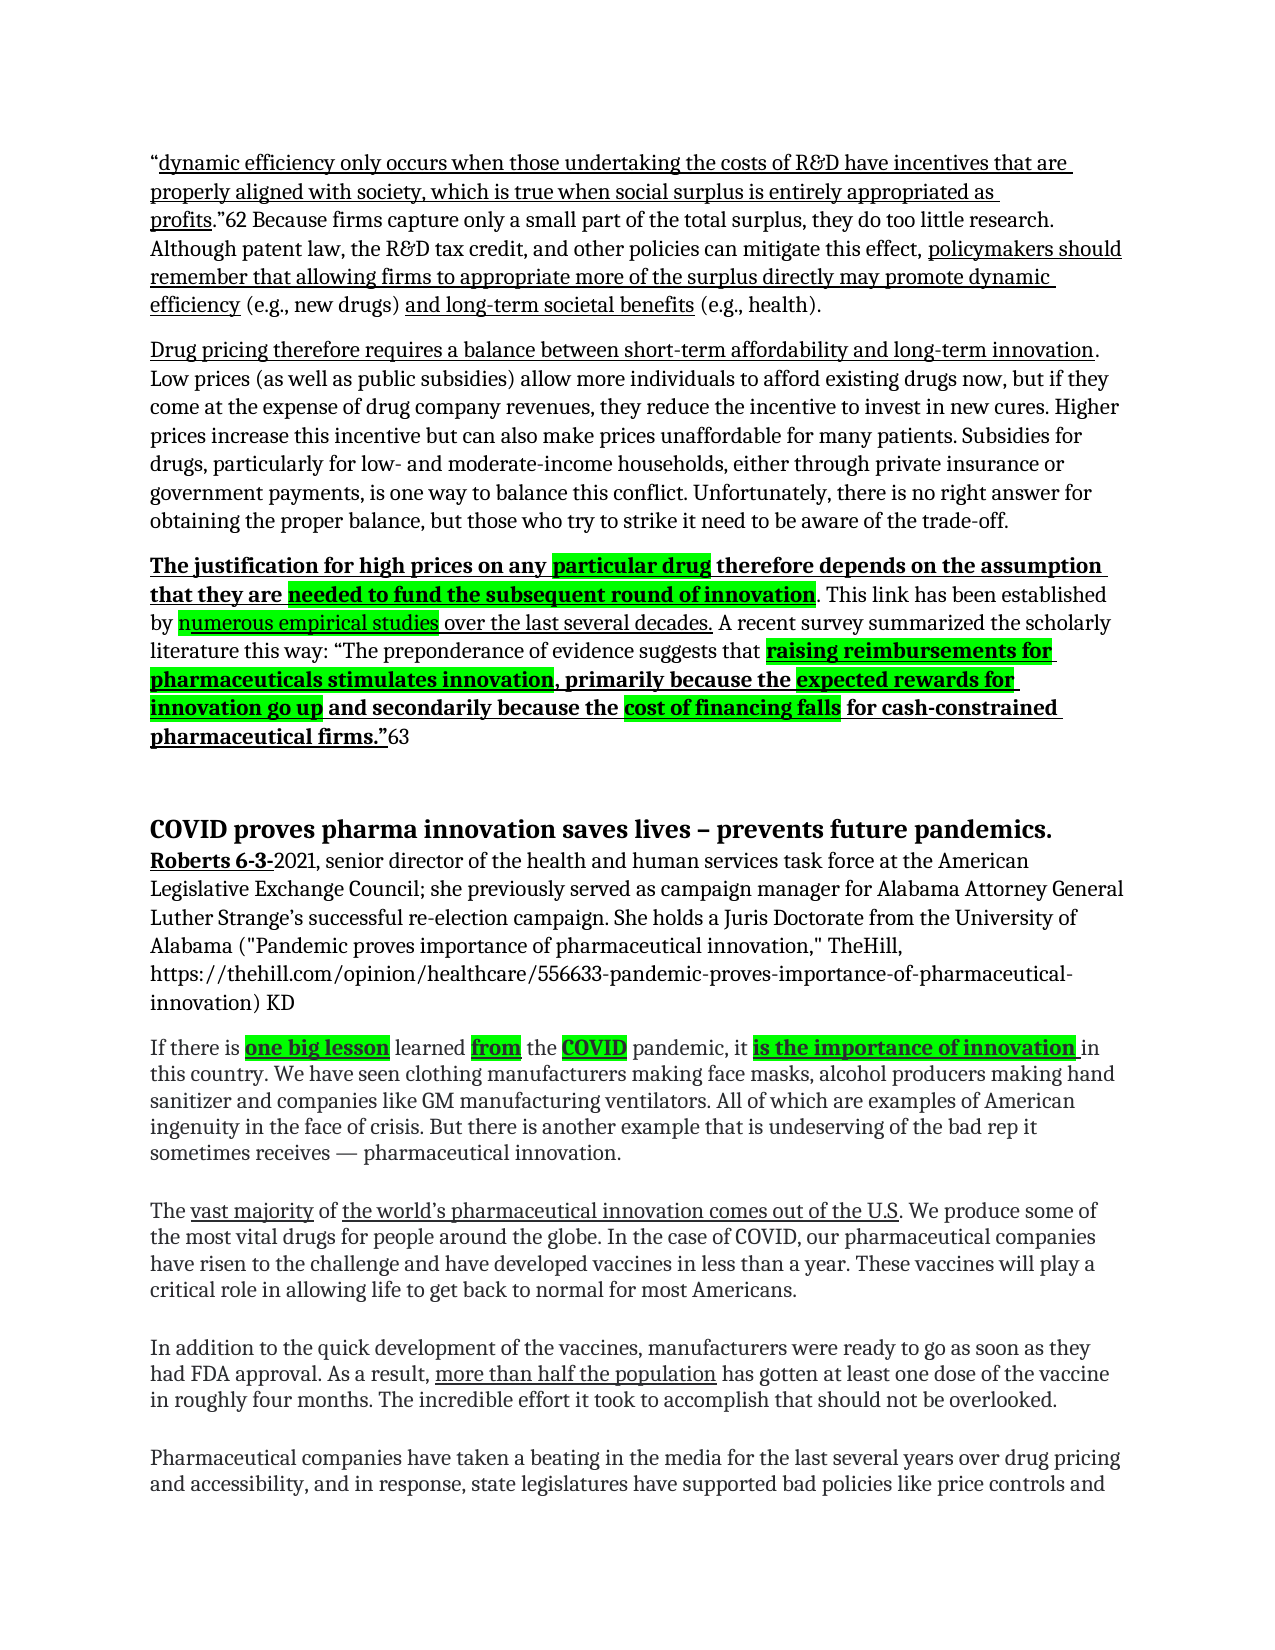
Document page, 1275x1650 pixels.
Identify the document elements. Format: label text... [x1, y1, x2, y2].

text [150, 1445, 1125, 1497]
text The justification for high prices on any particular drug therefore depends on the assumption that they are needed to fund the subsequent round of innovation. This link has been established by numerous empirical studies over the last several decades. A recent survey summarized the scholarly literature this way: “The preponderance of evidence suggests that raising reimbursements for pharmaceuticals stimulates innovation, primarily because the expected rewards for innovation go up and secondarily because the cost of financing falls for cash-constrained pharmaceutical firms.”63 [150, 553, 1125, 750]
text COVID proves pharma innovation saves lives – prevents future pandemics. [150, 814, 1125, 845]
text Roberts 6-3-2021, senior director of the health and human services task force at the American Legislative Exchange Council; she previously served as campaign manager for Alabama Attorney General Luther Strange’s successful re-election campaign. She holds a Juris Doctorate from the University of Alabama ("Pandemic proves importance of pharmaceutical innovation," TheHill, https://thehill.com/opinion/healthcare/556633-pandemic-proves-importance-of-pharmaceutical-innovation) KD [150, 847, 1125, 1016]
text The vast majority of the world’s pharmaceutical innovation comes out of the U.S. We produce some of the most vital drugs for people around the globe. In the case of COVID, our pharmaceutical companies have risen to the challenge and have developed vaccines in less than a year. These vaccines will play a critical role in allowing life to get back to normal for most Americans. [150, 1198, 1125, 1303]
text In addition to the quick development of the vaccines, manufacturers were ready to go as soon as they had FDA approval. As a result, more than half the population has gotten at least one dose of the vaccine in roughly four months. The incredible effort it took to accomplish that should not be overlooked. [150, 1334, 1125, 1413]
text If there is one big lesson learned from the COVID pandemic, it is the importance of innovation in this country. We have seen clothing manufacturers making face masks, alcohol producers making hand sanitizer and companies like GM manufacturing ventilators. All of which are examples of American ingenuity in the face of crisis. But there is another example that is undeserving of the bad rep it sometimes receives — pharmaceutical innovation. [150, 1035, 1125, 1166]
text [150, 150, 1125, 318]
text Drug pricing therefore requires a balance between short-term affordability and long-term innovation. Low prices (as well as public subsidies) allow more individuals to afford existing drugs now, but if they come at the expense of drug company revenues, they reduce the incentive to invest in new cures. Higher prices increase this incentive but can also make prices unaffordable for many patients. Subsidies for drugs, particularly for low- and moderate-income households, either through private insurance or government payments, is one way to balance this conflict. Unfortunately, there is no right answer for obtaining the proper balance, but those who try to strike it need to be aware of the trade-off. [150, 337, 1125, 534]
